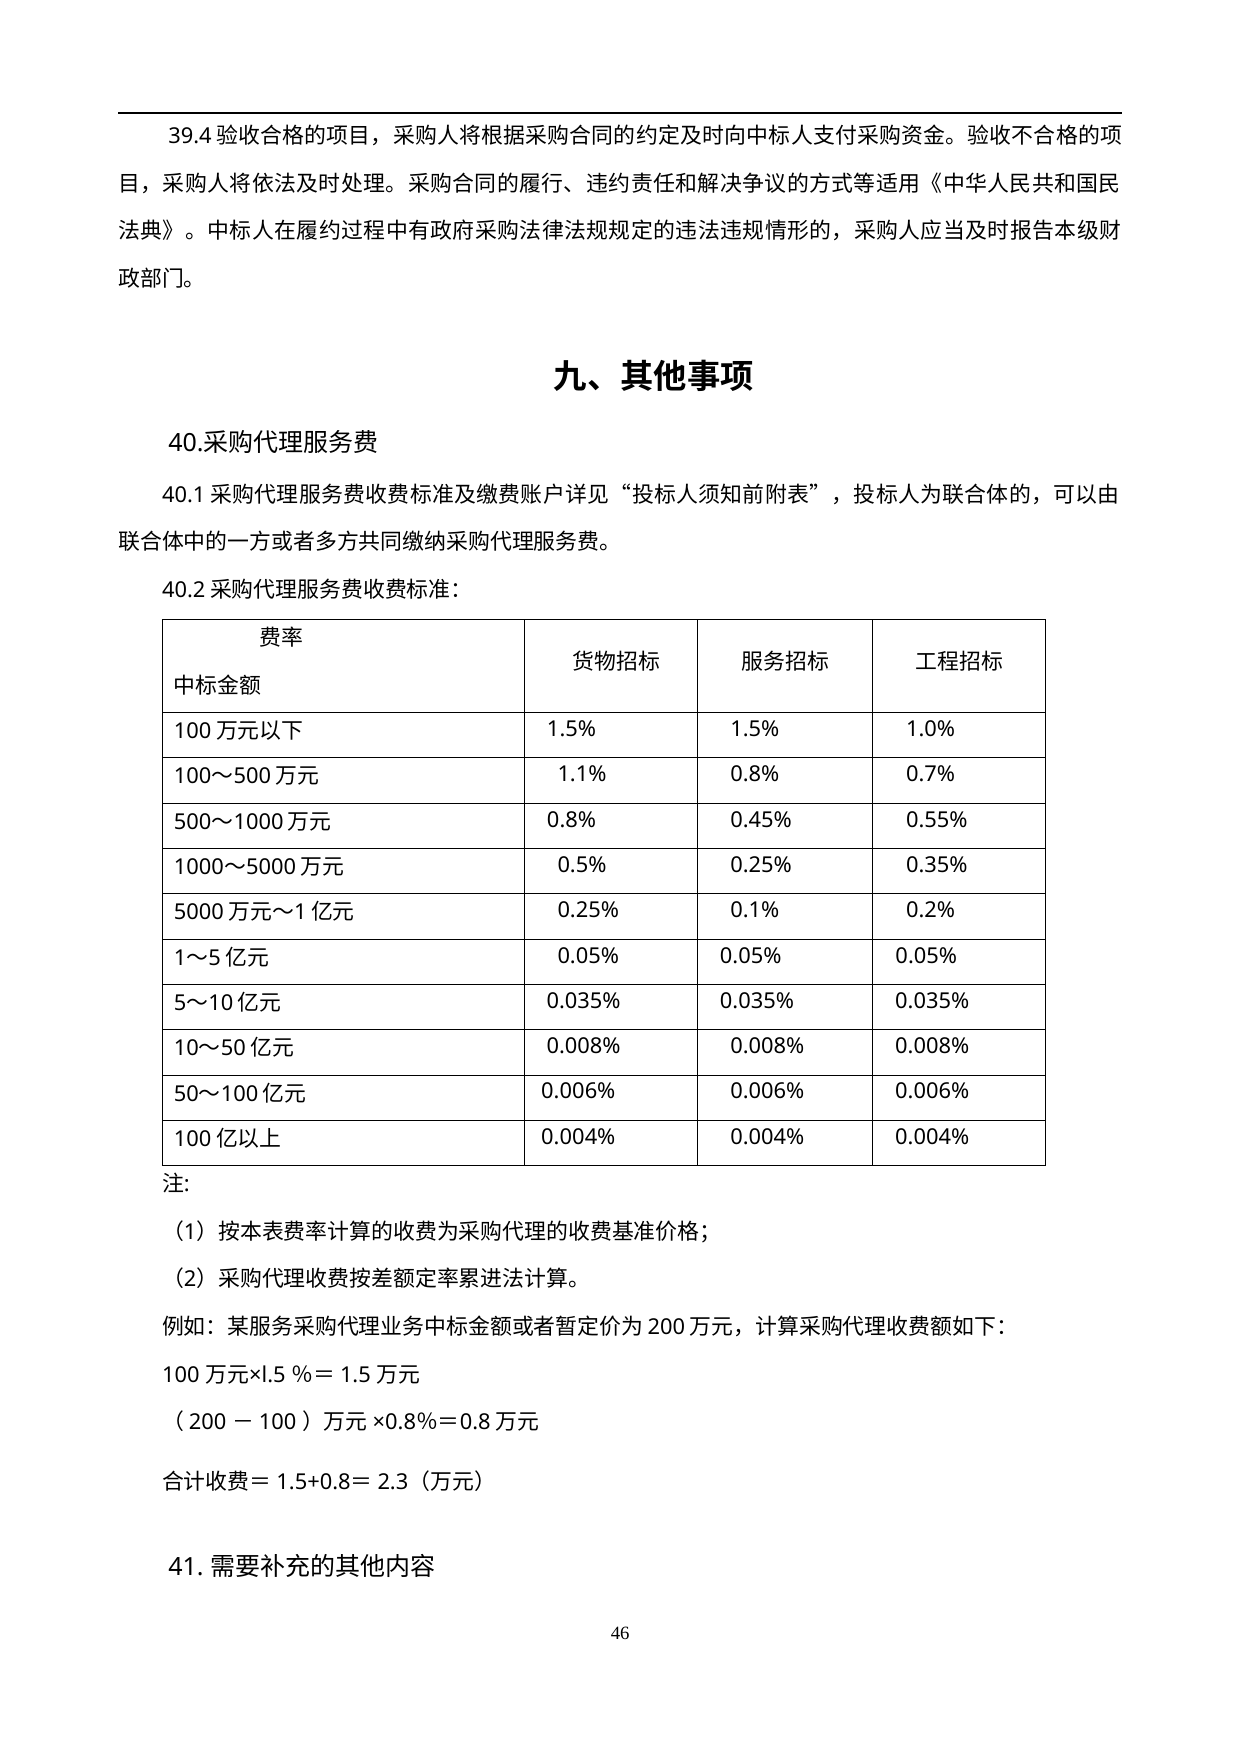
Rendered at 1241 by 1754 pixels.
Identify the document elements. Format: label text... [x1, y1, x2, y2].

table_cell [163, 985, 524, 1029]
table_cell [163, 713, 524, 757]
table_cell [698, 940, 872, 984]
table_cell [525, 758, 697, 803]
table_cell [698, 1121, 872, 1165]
text （ 200 － 100 ）万元 ×0.8％＝0.8万元 [118, 1404, 1122, 1436]
text 注: [118, 1166, 1122, 1198]
text 40.采购代理服务费 [118, 422, 1122, 458]
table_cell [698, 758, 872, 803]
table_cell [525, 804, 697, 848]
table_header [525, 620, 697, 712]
text （2）采购代理收费按差额定率累进法计算。 [118, 1261, 1122, 1293]
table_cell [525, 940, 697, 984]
text 100 万元×l.5 ％＝ 1.5 万元 [118, 1357, 1122, 1388]
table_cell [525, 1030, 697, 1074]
subtitle 九、其他事项 [118, 350, 1122, 398]
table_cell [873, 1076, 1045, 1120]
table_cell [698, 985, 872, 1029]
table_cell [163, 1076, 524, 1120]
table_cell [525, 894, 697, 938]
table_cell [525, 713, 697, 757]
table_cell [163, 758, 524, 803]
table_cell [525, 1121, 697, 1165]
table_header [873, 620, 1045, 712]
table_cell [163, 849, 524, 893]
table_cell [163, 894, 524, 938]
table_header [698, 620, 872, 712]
text 40.1采购代理服务费收费标准及缴费账户详见“投标人须知前附表”，投标人为联合体的，可以由联合体中的一方或者多方共同缴纳采购代理服务费。 [118, 477, 1122, 556]
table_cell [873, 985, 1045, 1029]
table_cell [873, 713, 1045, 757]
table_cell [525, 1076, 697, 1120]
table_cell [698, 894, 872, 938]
text 41. 需要补充的其他内容 [118, 1546, 1122, 1582]
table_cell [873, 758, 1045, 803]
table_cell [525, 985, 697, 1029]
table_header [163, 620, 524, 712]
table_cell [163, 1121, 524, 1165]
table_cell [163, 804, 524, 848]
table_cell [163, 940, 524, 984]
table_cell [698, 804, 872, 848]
text 合计收费＝ 1.5+0.8＝ 2.3（万元） [118, 1464, 1122, 1496]
subtitle 40.2采购代理服务费收费标准： [162, 572, 1122, 603]
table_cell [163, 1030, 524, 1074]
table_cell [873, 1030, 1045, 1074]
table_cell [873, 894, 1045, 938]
text 39.4验收合格的项目，采购人将根据采购合同的约定及时向中标人支付采购资金。验收不合格的项目，采购人将依法及时处理。采购合同的履行、违约责任和解决争议的方式等适用《中华人民共和国民法典》。中标人在履约过程中有政府采购法律法规规定的违法违规情形的，采购人应当及时报告本级财政部门。 [118, 118, 1122, 292]
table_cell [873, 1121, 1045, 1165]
text （1）按本表费率计算的收费为采购代理的收费基准价格； [118, 1214, 1122, 1246]
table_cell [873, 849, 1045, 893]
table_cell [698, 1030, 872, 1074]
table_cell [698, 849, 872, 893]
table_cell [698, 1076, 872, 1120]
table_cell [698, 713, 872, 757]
text 例如：某服务采购代理业务中标金额或者暂定价为200万元，计算采购代理收费额如下： [118, 1309, 1122, 1341]
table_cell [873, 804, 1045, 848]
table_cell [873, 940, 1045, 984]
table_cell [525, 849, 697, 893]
